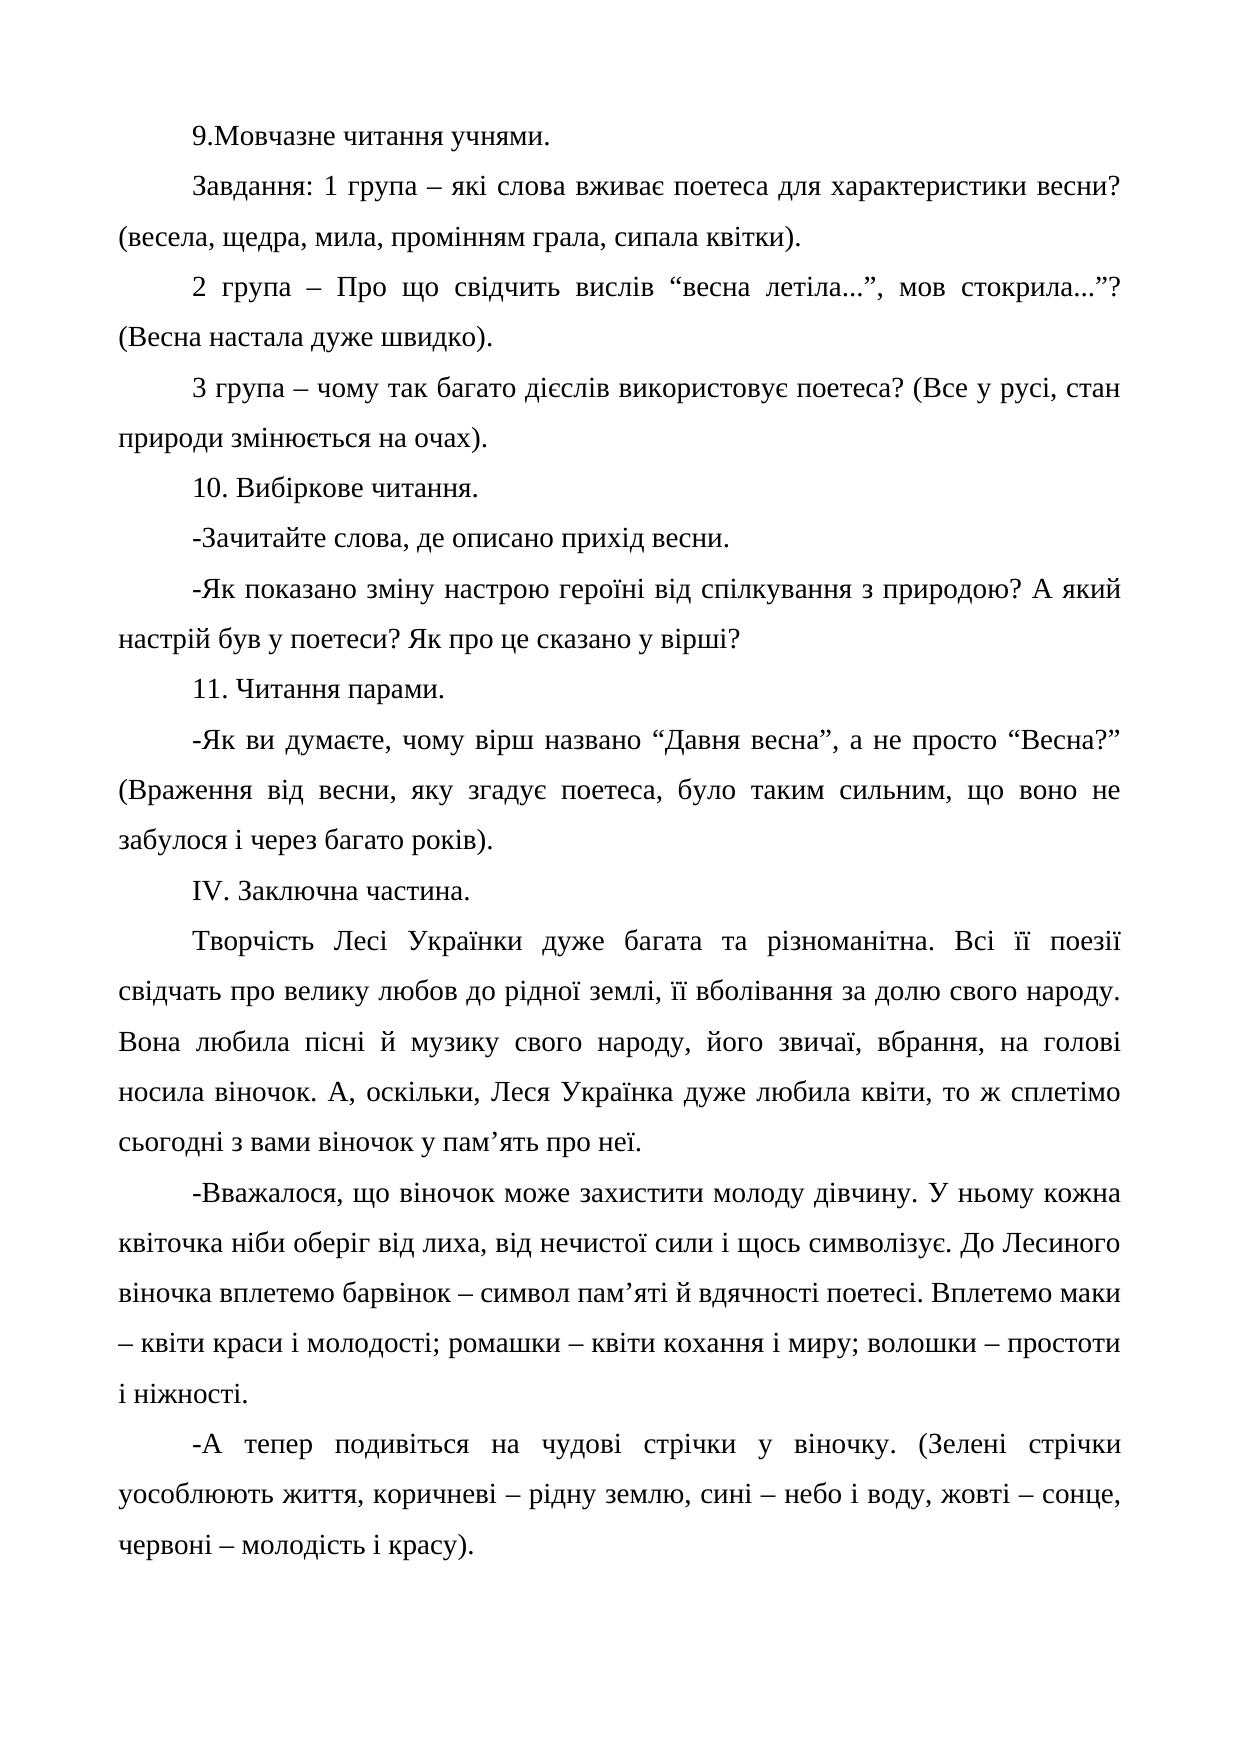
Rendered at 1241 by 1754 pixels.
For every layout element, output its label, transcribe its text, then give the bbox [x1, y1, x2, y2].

text -Як ви думаєте, чому вірш названо “Давня весна”, а не просто “Весна?” (Враження від весни, яку згадує поетеса, було таким сильним, що воно не забулося і через багато років). [118, 722, 1122, 856]
text ІV. Заключна частина. [118, 873, 1122, 906]
text 3 група – чому так багато дієслів використовує поетеса? (Все у русі, стан природи змінюється на очах). [118, 370, 1122, 453]
text -А тепер подивіться на чудові стрічки у віночку. (Зелені стрічки уособлюють життя, коричневі – рідну землю, сині – небо і воду, жовті – сонце, червоні – молодість і красу). [118, 1426, 1122, 1560]
text -Вважалося, що віночок може захистити молоду дівчину. У ньому кожна квіточка ніби оберіг від лиха, від нечистої сили і щось символізує. До Лесиного віночка вплетемо барвінок – символ пам’яті й вдячності поетесі. Вплетемо маки – квіти краси і молодості; ромашки – квіти кохання і миру; волошки – простоти і ніжності. [118, 1175, 1122, 1409]
text 9.Мовчазне читання учнями. [118, 118, 1122, 152]
text 2 група – Про що свідчить вислів “весна летіла...”, мов стокрила...”? (Весна настала дуже швидко). [118, 269, 1122, 353]
text Творчість Лесі Українки дуже багата та різноманітна. Всі її поезії свідчать про велику любов до рідної землі, її вболівання за долю свого народу. Вона любила пісні й музику свого народу, його звичаї, вбрання, на голові носила віночок. А, оскільки, Леся Українка дуже любила квіти, то ж сплетімо сьогодні з вами віночок у пам’ять про неї. [118, 923, 1122, 1158]
text -Зачитайте слова, де описано прихід весни. [118, 521, 1122, 554]
text Завдання: 1 група – які слова вживає поетеса для характеристики весни? (весела, щедра, мила, промінням грала, сипала квітки). [118, 168, 1122, 252]
text 10. Вибіркове читання. [118, 470, 1122, 504]
text 11. Читання парами. [118, 672, 1122, 705]
text -Як показано зміну настрою героїні від спілкування з природою? А який настрій був у поетеси? Як про це сказано у вірші? [118, 571, 1122, 655]
